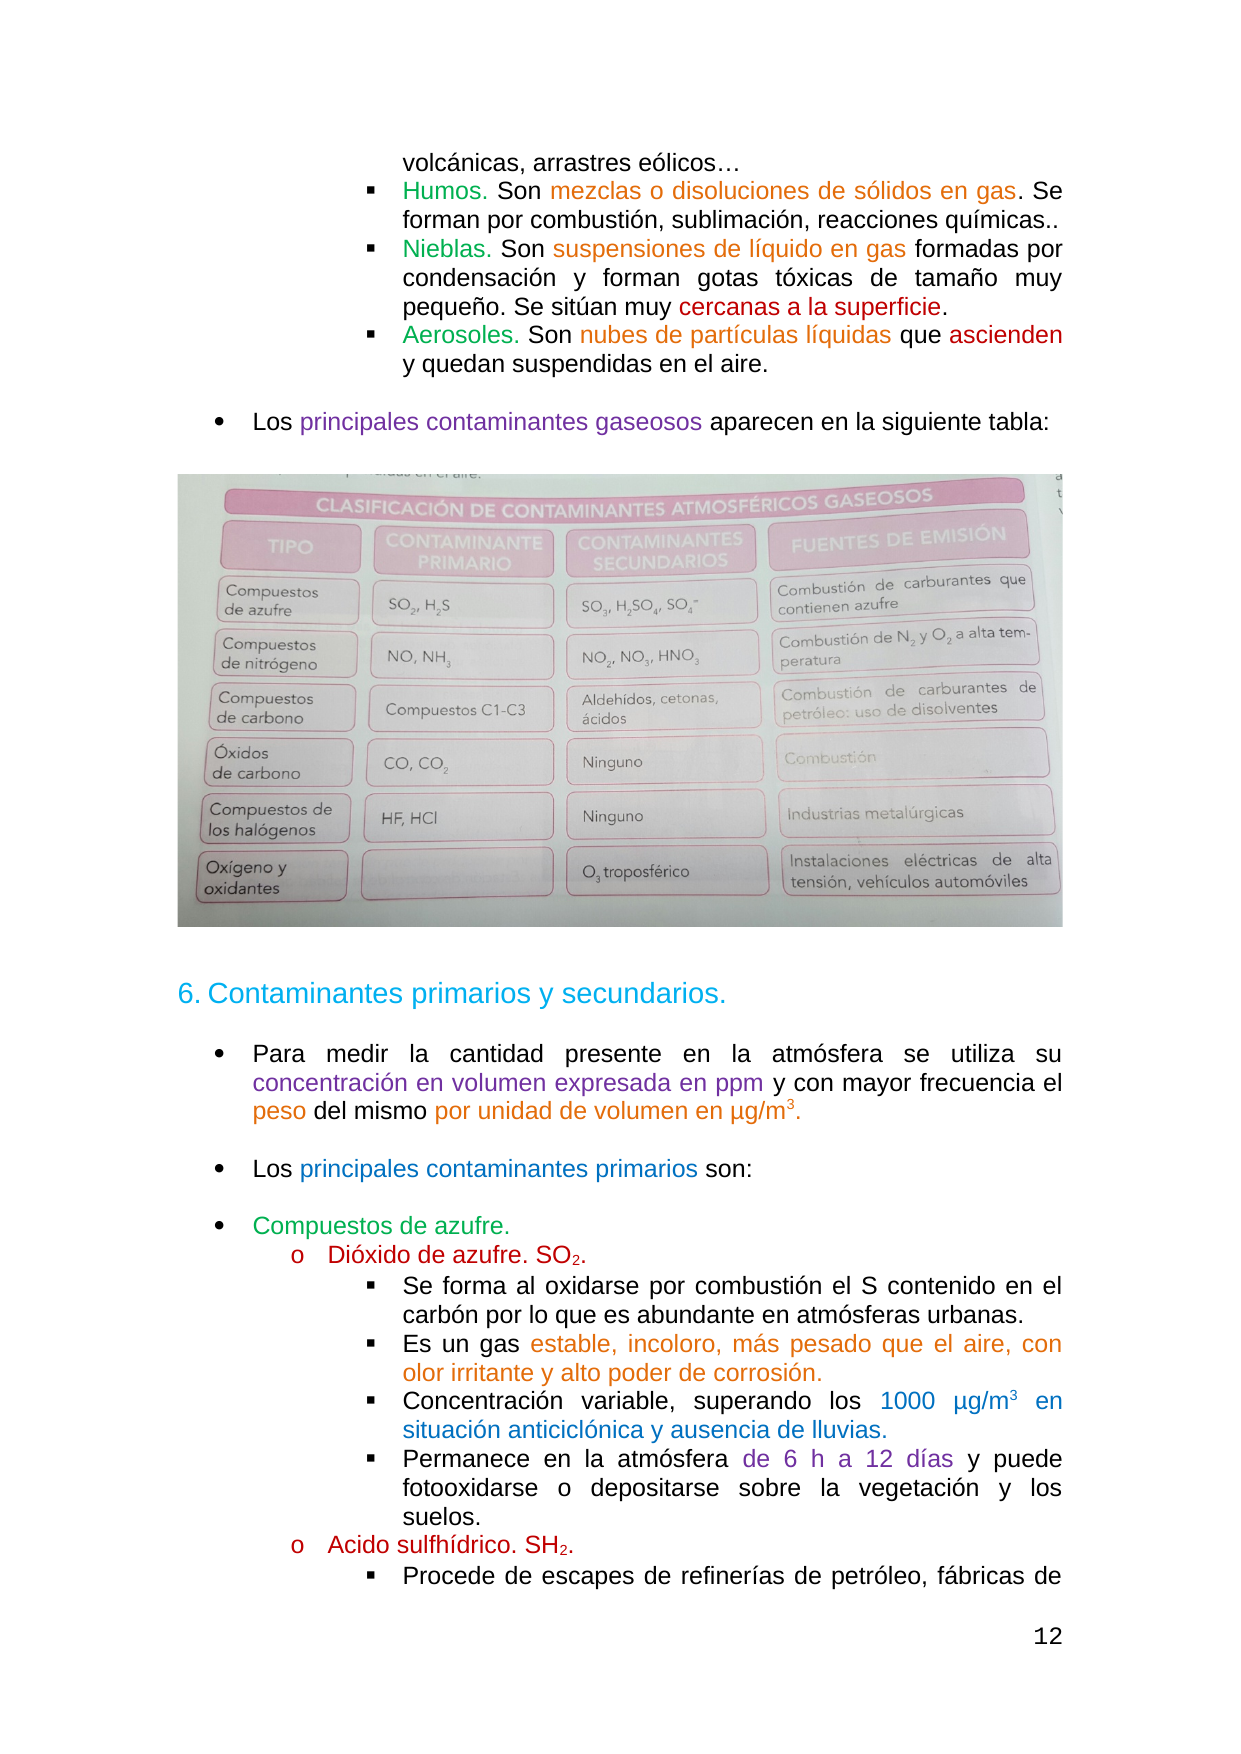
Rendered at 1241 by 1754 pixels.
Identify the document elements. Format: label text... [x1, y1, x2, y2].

list Se forma al oxidarse por combustión el S contenido en el carbón por lo que es abundante en atmósferas urbanas. [365, 1271, 1063, 1329]
list Los principales contaminantes gaseosos aparecen en la siguiente tabla: [215, 407, 1063, 436]
list Concentración variable, superando los 1000 µg/m3 en situación anticiclónica y ausencia de lluvias. [365, 1386, 1063, 1444]
list Nieblas. Son suspensiones de líquido en gas formadas por condensación y forman gotas tóxicas de tamaño muy pequeño. Se sitúan muy cercanas a la superficie. [365, 234, 1063, 320]
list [365, 1561, 1063, 1590]
list Contaminantes primarios y secundarios. [177, 976, 1063, 1010]
list Es un gas estable, incoloro, más pesado que el aire, con olor irritante y alto poder de corrosión. [365, 1329, 1063, 1386]
list Dióxido de azufre. SO2. [290, 1240, 1063, 1271]
list Aerosoles. Son nubes de partículas líquidas que ascienden y quedan suspendidas en el aire. [365, 320, 1063, 378]
list Permanece en la atmósfera de 6 h a 12 días y puede fotooxidarse o depositarse sobre la vegetación y los suelos. [365, 1444, 1063, 1530]
list Acido sulfhídrico. SH2. [290, 1530, 1063, 1561]
picture [177, 474, 1063, 927]
list Los principales contaminantes primarios son: [215, 1154, 1063, 1183]
list Compuestos de azufre. [215, 1211, 1063, 1240]
list Humos. Son mezclas o disoluciones de sólidos en gas. Se forman por combustión, sublimación, reacciones químicas.. [365, 176, 1063, 234]
list Para medir la cantidad presente en la atmósfera se utiliza su concentración en volumen expresada en ppm y con mayor frecuencia el peso del mismo por unidad de volumen en µg/m3. [215, 1039, 1063, 1125]
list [365, 148, 1063, 176]
